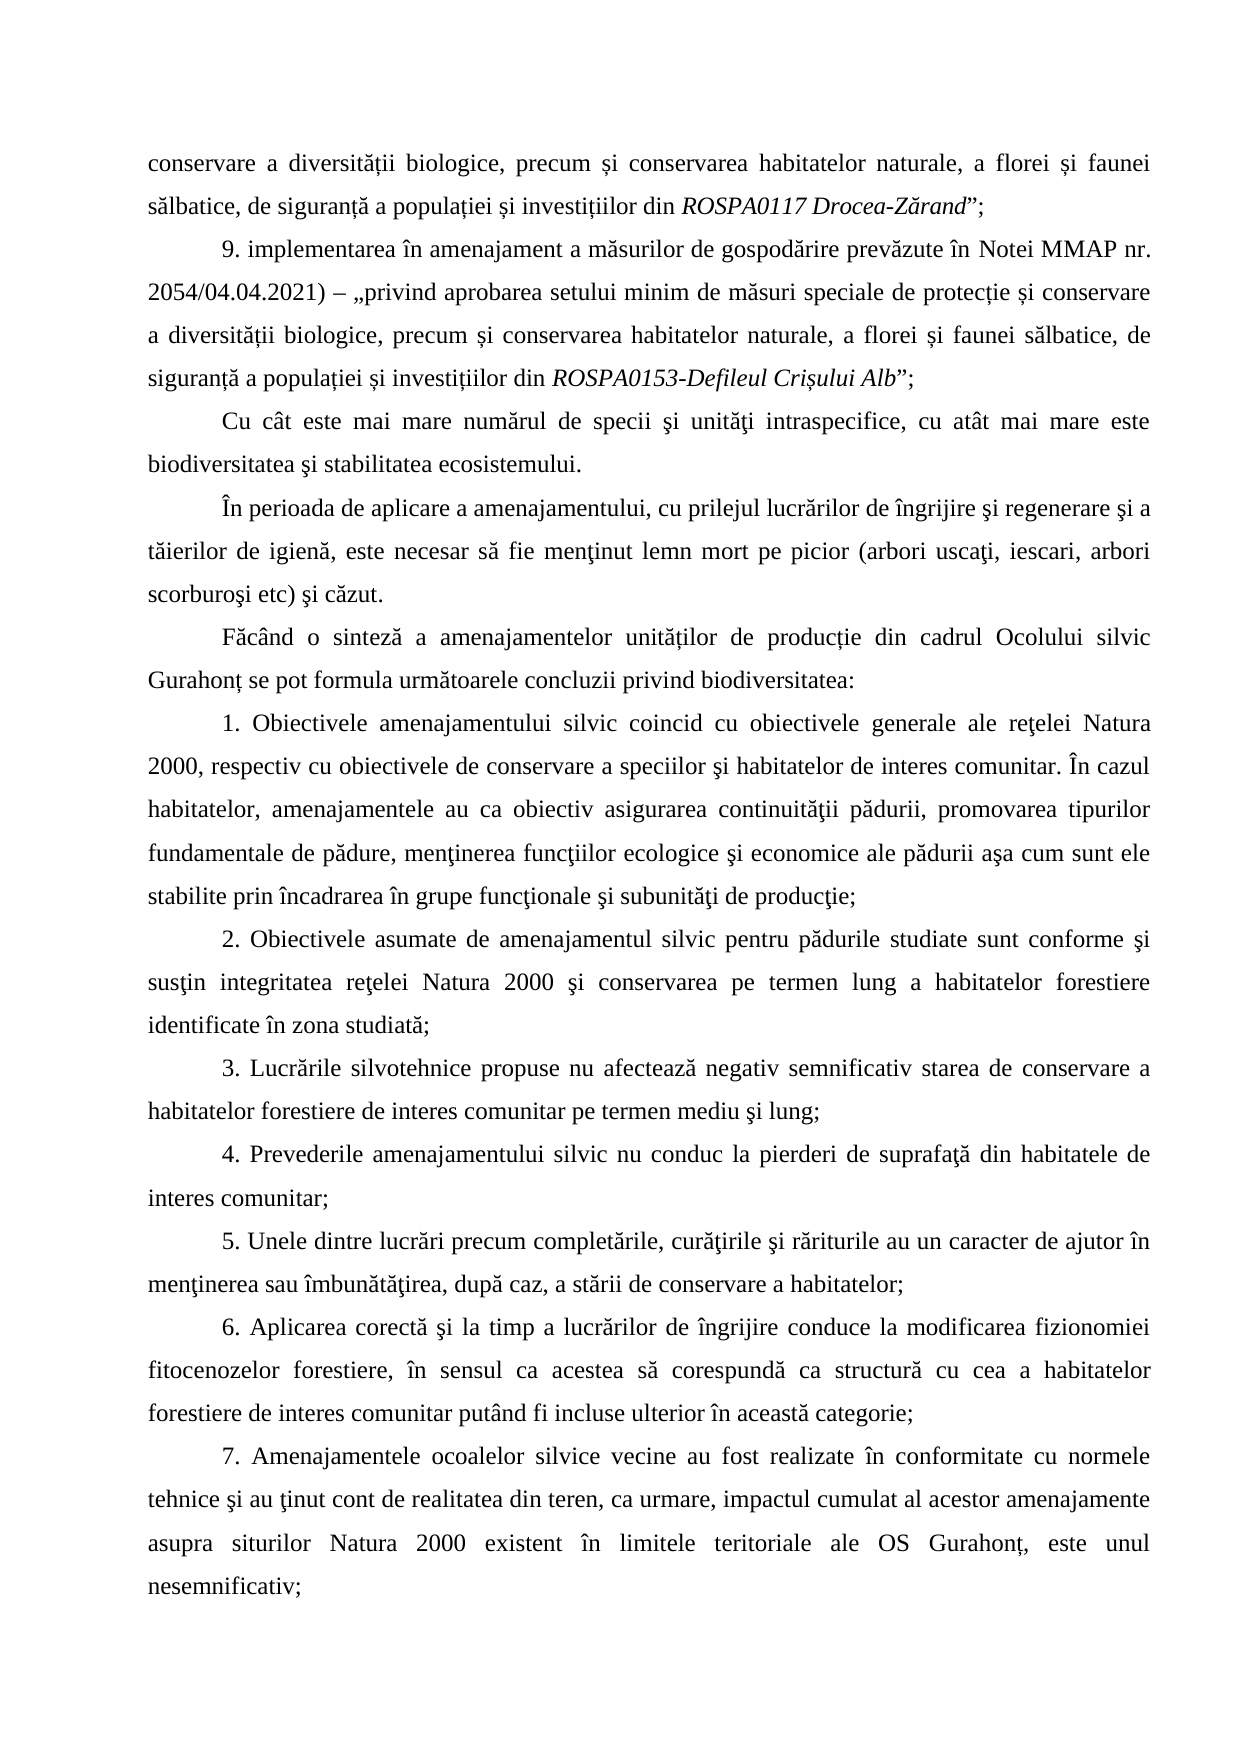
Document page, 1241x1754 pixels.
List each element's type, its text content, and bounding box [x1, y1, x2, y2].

text 1. Obiectivele amenajamentului silvic coincid cu obiectivele generale ale reţelei Natura 2000, respectiv cu obiectivele de conservare a speciilor şi habitatelor de interes comunitar. În cazul habitatelor, amenajamentele au ca obiectiv asigurarea continuităţii pădurii, promovarea tipurilor fundamentale de pădure, menţinerea funcţiilor ecologice şi economice ale pădurii aşa cum sunt ele stabilite prin încadrarea în grupe funcţionale şi subunităţi de producţie; [148, 708, 1152, 909]
text Cu cât este mai mare numărul de specii şi unităţi intraspecifice, cu atât mai mare este biodiversitatea şi stabilitatea ecosistemului. [148, 406, 1152, 478]
text 5. Unele dintre lucrări precum completările, curăţirile şi răriturile au un caracter de ajutor în menţinerea sau îmbunătăţirea, după caz, a stării de conservare a habitatelor; [148, 1226, 1152, 1298]
text 9. implementarea în amenajament a măsurilor de gospodărire prevăzute în Notei MMAP nr. 2054/04.04.2021) – „privind aprobarea setului minim de măsuri speciale de protecție și conservare a diversității biologice, precum și conservarea habitatelor naturale, a florei și faunei sălbatice, de siguranță a populației și investițiilor din ROSPA0153-Defileul Crișului Alb”; [148, 234, 1152, 392]
text În perioada de aplicare a amenajamentului, cu prilejul lucrărilor de îngrijire şi regenerare şi a tăierilor de igienă, este necesar să fie menţinut lemn mort pe picior (arbori uscaţi, iescari, arbori scorburoşi etc) şi căzut. [148, 493, 1152, 608]
text 3. Lucrările silvotehnice propuse nu afectează negativ semnificativ starea de conservare a habitatelor forestiere de interes comunitar pe termen mediu şi lung; [148, 1053, 1152, 1125]
text Făcând o sinteză a amenajamentelor unităților de producție din cadrul Ocolului silvic Gurahonț se pot formula următoarele concluzii privind biodiversitatea: [148, 622, 1152, 694]
text 4. Prevederile amenajamentului silvic nu conduc la pierderi de suprafaţă din habitatele de interes comunitar; [148, 1139, 1152, 1211]
text 7. Amenajamentele ocoalelor silvice vecine au fost realizate în conformitate cu normele tehnice şi au ţinut cont de realitatea din teren, ca urmare, impactul cumulat al acestor amenajamente asupra siturilor Natura 2000 existent în limitele teritoriale ale OS Gurahonț, este unul nesemnificativ; [148, 1441, 1152, 1599]
text 6. Aplicarea corectă şi la timp a lucrărilor de îngrijire conduce la modificarea fizionomiei fitocenozelor forestiere, în sensul ca acestea să corespundă ca structură cu cea a habitatelor forestiere de interes comunitar putând fi incluse ulterior în această categorie; [148, 1312, 1152, 1427]
text 2. Obiectivele asumate de amenajamentul silvic pentru pădurile studiate sunt conforme şi susţin integritatea reţelei Natura 2000 şi conservarea pe termen lung a habitatelor forestiere identificate în zona studiată; [148, 924, 1152, 1039]
